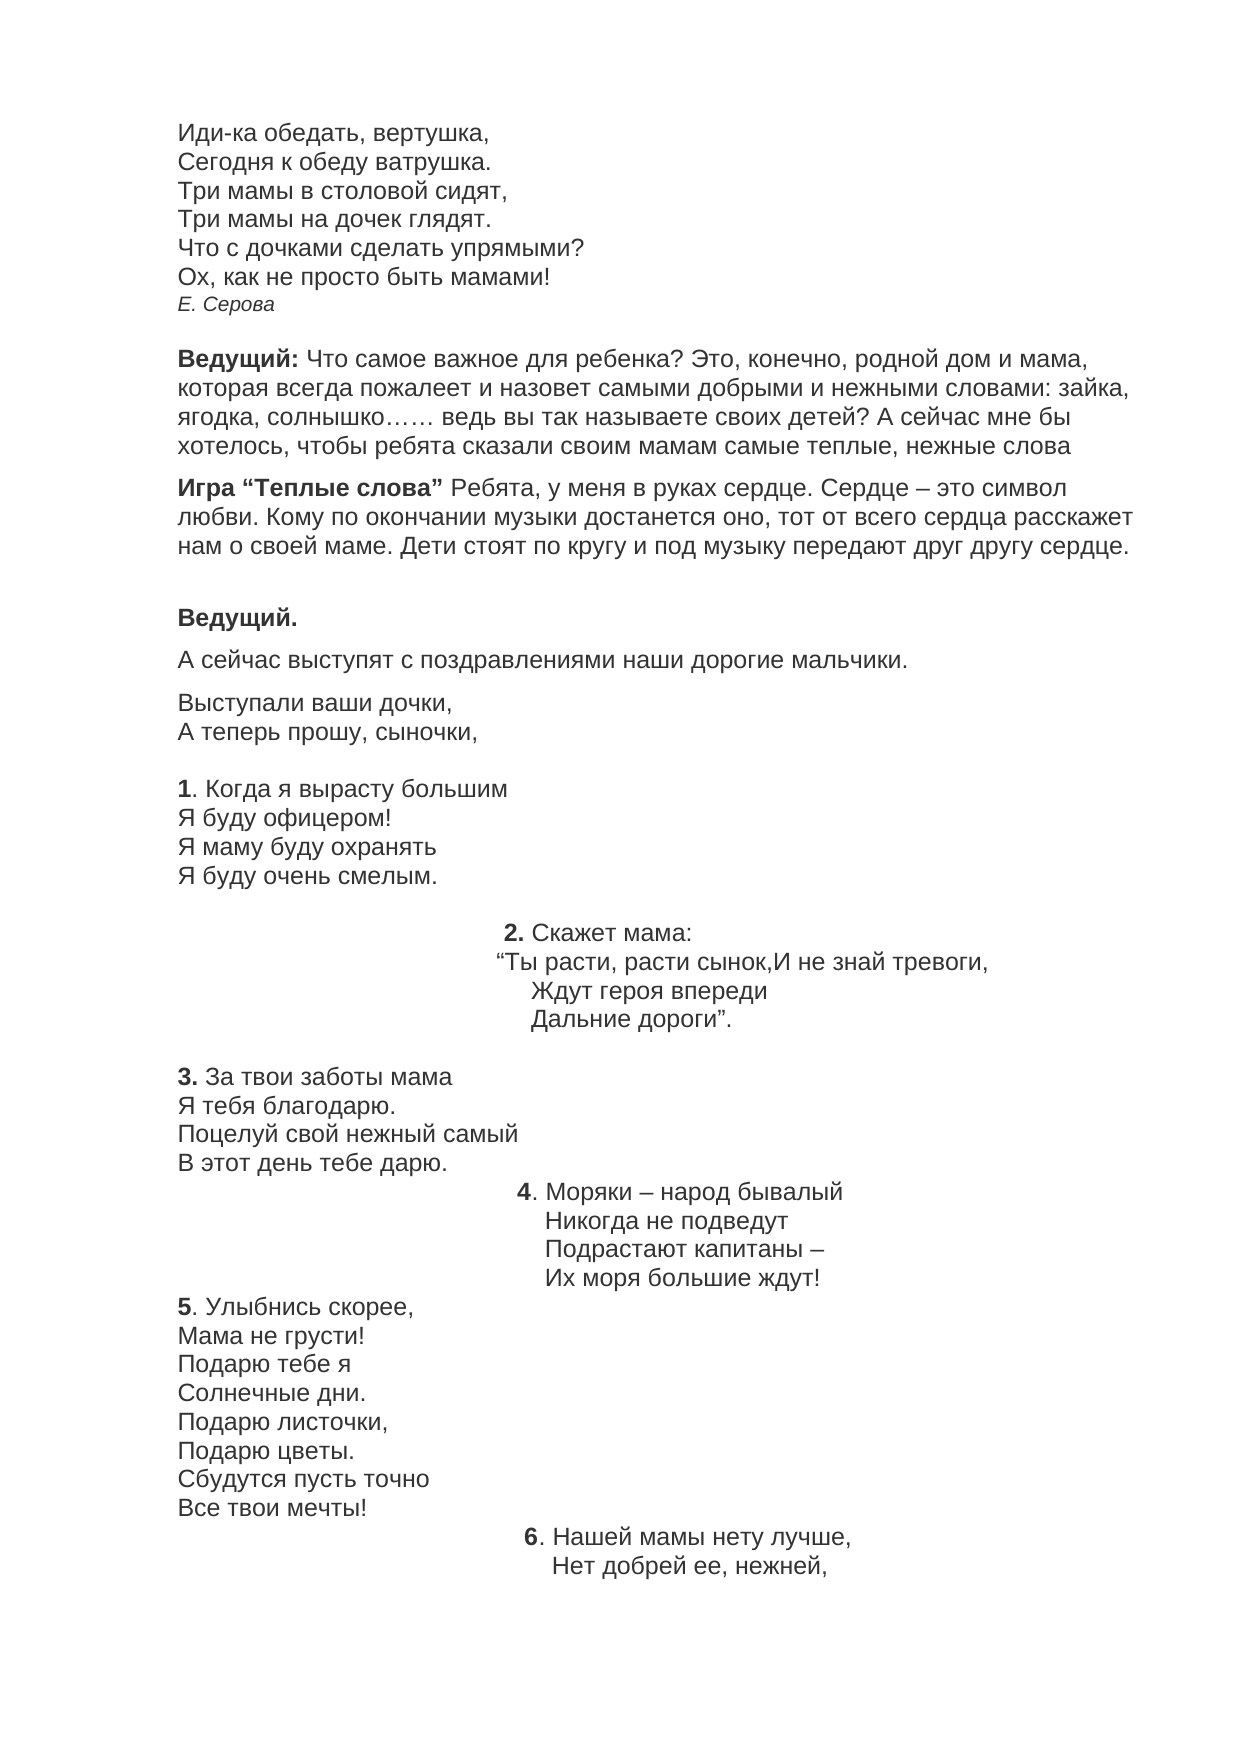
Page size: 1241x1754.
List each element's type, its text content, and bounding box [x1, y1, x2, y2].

text Игра “Теплые слова” Ребята, у меня в руках сердце. Сердце – это символ любви. Кому по окончании музыки достанется оно, тот от всего сердца расскажет нам о своей маме. Дети стоят по кругу и под музыку передают друг другу сердце. [177, 473, 1152, 560]
text 3. За твои заботы мама Я тебя благодарю. Поцелуй свой нежный самый В этот день тебе дарю. [177, 1062, 1152, 1177]
text Ведущий. [177, 574, 1152, 631]
text 4. Моряки – народ бывалый Никогда не подведут Подрастают капитаны – Их моря большие ждут! [177, 1177, 1152, 1292]
text А сейчас выступят с поздравлениями наши дорогие мальчики. [177, 645, 1152, 674]
text 5. Улыбнись скорее, Мама не грусти! Подарю тебе я Солнечные дни. Подарю листочки, Подарю цветы. Сбудутся пусть точно Все твои мечты! [177, 1292, 1152, 1522]
text Ждут героя впереди Дальние дороги”. [177, 976, 1152, 1033]
text 1. Когда я вырасту большим Я буду офицером! Я маму буду охранять Я буду очень смелым. [177, 774, 1152, 889]
text Ведущий: Что самое важное для ребенка? Это, конечно, родной дом и мама, которая всегда пожалеет и назовет самыми добрыми и нежными словами: зайка, ягодка, солнышко…… ведь вы так называете своих детей? А сейчас мне бы хотелось, чтобы ребята сказали своим мамам самые теплые, нежные слова [177, 344, 1152, 459]
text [177, 118, 1152, 316]
text Выступали ваши дочки, А теперь прошу, сыночки, [177, 688, 1152, 746]
text 2. Скажет мама: “Ты расти, расти сынок,И не знай тревоги, [177, 918, 1152, 976]
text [177, 1522, 1152, 1579]
